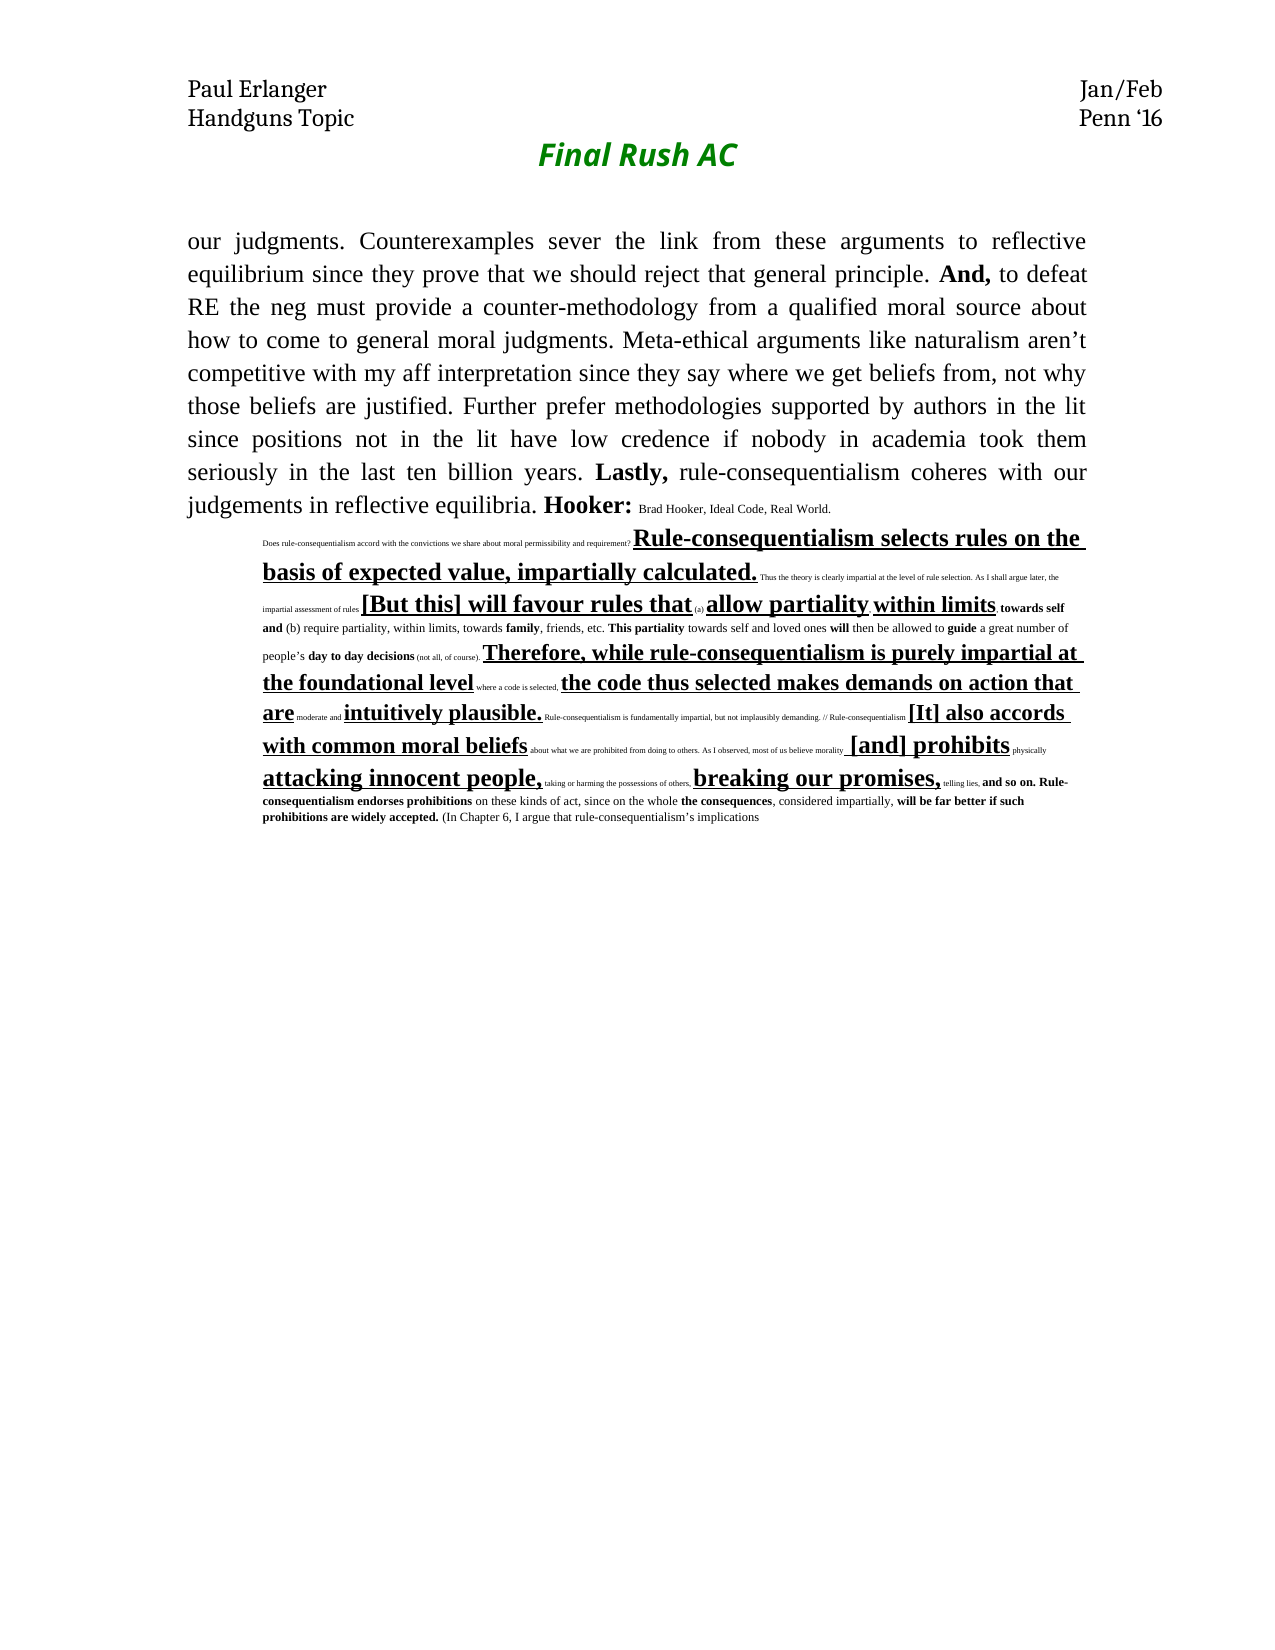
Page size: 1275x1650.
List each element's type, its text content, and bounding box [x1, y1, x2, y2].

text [187, 226, 1087, 519]
text Does rule-consequentialism accord with the convictions we share about moral permissibility and requirement? Rule-consequentialism selects rules on the basis of expected value, impartially calculated. Thus the theory is clearly impartial at the level of rule selection. As I shall argue later, the impartial assessment of rules [But this] will favour rules that (a) allow partiality, within limits, towards self and (b) require partiality, within limits, towards family, friends, etc. This partiality towards self and loved ones will then be allowed to guide a great number of people’s day to day decisions (not all, of course). Therefore, while rule-consequentialism is purely impartial at the foundational level where a code is selected, the code thus selected makes demands on action that are moderate and intuitively plausible. Rule-consequentialism is fundamentally impartial, but not implausibly demanding. // Rule-consequentialism [It] also accords with common moral beliefs about what we are prohibited from doing to others. As I observed, most of us believe morality [and] prohibits physically attacking innocent people, taking or harming the possessions of others, breaking our promises, telling lies, and so on. Rule-consequentialism endorses prohibitions on these kinds of act, since on the whole the consequences, considered impartially, will be far better if such prohibitions are widely accepted. (In Chapter 6, I argue that rule-consequentialism’s implications [262, 523, 1087, 824]
